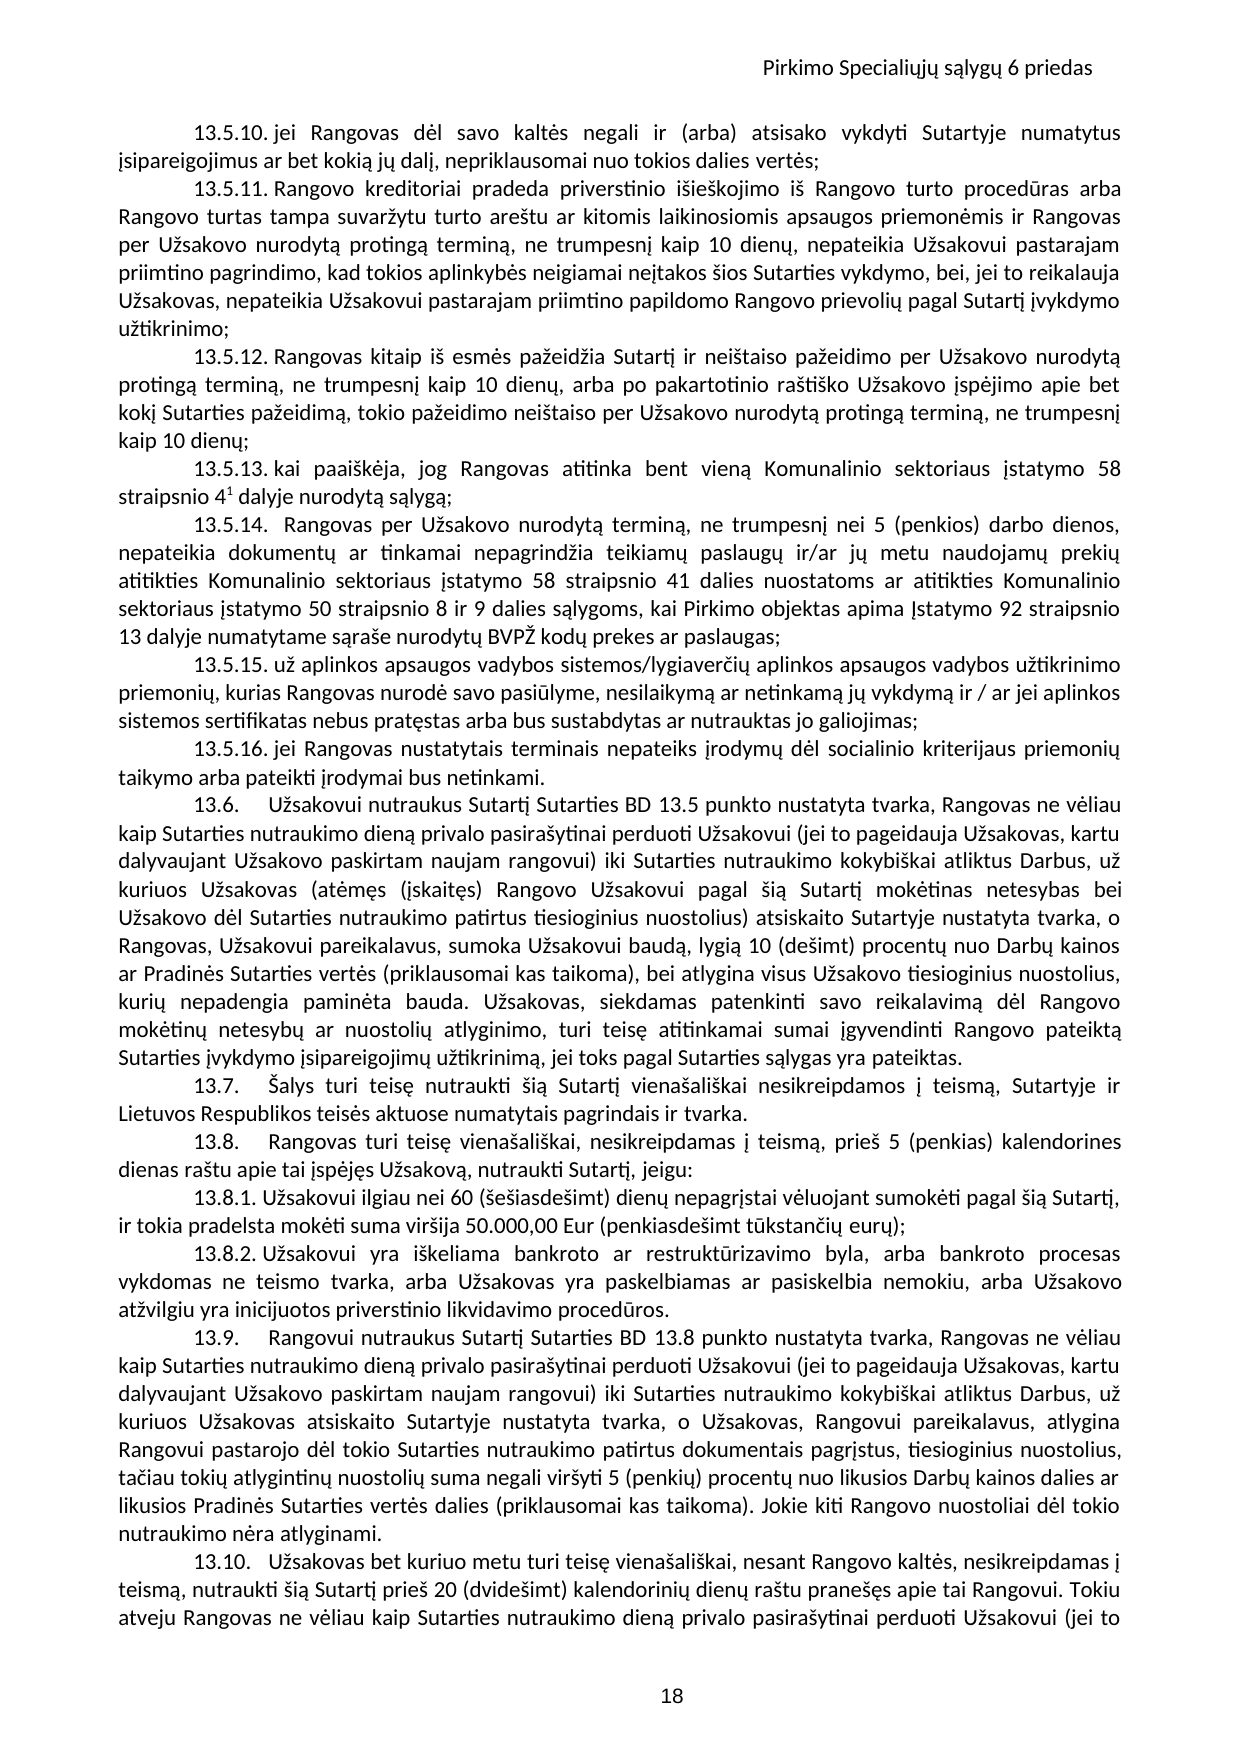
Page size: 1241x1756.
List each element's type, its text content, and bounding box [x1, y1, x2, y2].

list Užsakovui yra iškeliama bankroto ar restruktūrizavimo byla, arba bankroto procesas vykdomas ne teismo tvarka, arba Užsakovas yra paskelbiamas ar pasiskelbia nemokiu, arba Užsakovo atžvilgiu yra inicijuotos priverstinio likvidavimo procedūros. [118, 1239, 1122, 1323]
list Rangovui nutraukus Sutartį Sutarties BD 13.8 punkto nustatyta tvarka, Rangovas ne vėliau kaip Sutarties nutraukimo dieną privalo pasirašytinai perduoti Užsakovui (jei to pageidauja Užsakovas, kartu dalyvaujant Užsakovo paskirtam naujam rangovui) iki Sutarties nutraukimo kokybiškai atliktus Darbus, už kuriuos Užsakovas atsiskaito Sutartyje nustatyta tvarka, o Užsakovas, Rangovui pareikalavus, atlygina Rangovui pastarojo dėl tokio Sutarties nutraukimo patirtus dokumentais pagrįstus, tiesioginius nuostolius, tačiau tokių atlygintinų nuostolių suma negali viršyti 5 (penkių) procentų nuo likusios Darbų kainos dalies ar likusios Pradinės Sutarties vertės dalies (priklausomai kas taikoma). Jokie kiti Rangovo nuostoliai dėl tokio nutraukimo nėra atlyginami. [118, 1323, 1122, 1547]
list jei Rangovas dėl savo kaltės negali ir (arba) atsisako vykdyti Sutartyje numatytus įsipareigojimus ar bet kokią jų dalį, nepriklausomai nuo tokios dalies vertės; [118, 118, 1122, 174]
list Užsakovui nutraukus Sutartį Sutarties BD 13.5 punkto nustatyta tvarka, Rangovas ne vėliau kaip Sutarties nutraukimo dieną privalo pasirašytinai perduoti Užsakovui (jei to pageidauja Užsakovas, kartu dalyvaujant Užsakovo paskirtam naujam rangovui) iki Sutarties nutraukimo kokybiškai atliktus Darbus, už kuriuos Užsakovas (atėmęs (įskaitęs) Rangovo Užsakovui pagal šią Sutartį mokėtinas netesybas bei Užsakovo dėl Sutarties nutraukimo patirtus tiesioginius nuostolius) atsiskaito Sutartyje nustatyta tvarka, o Rangovas, Užsakovui pareikalavus, sumoka Užsakovui baudą, lygią 10 (dešimt) procentų nuo Darbų kainos ar Pradinės Sutarties vertės (priklausomai kas taikoma), bei atlygina visus Užsakovo tiesioginius nuostolius, kurių nepadengia paminėta bauda. Užsakovas, siekdamas patenkinti savo reikalavimą dėl Rangovo mokėtinų netesybų ar nuostolių atlyginimo, turi teisę atitinkamai sumai įgyvendinti Rangovo pateiktą Sutarties įvykdymo įsipareigojimų užtikrinimą, jei toks pagal Sutarties sąlygas yra pateiktas. [118, 791, 1122, 1071]
list Rangovas turi teisę vienašališkai, nesikreipdamas į teismą, prieš 5 (penkias) kalendorines dienas raštu apie tai įspėjęs Užsakovą, nutraukti Sutartį, jeigu: [118, 1127, 1122, 1183]
list Rangovo kreditoriai pradeda priverstinio išieškojimo iš Rangovo turto procedūras arba Rangovo turtas tampa suvaržytu turto areštu ar kitomis laikinosiomis apsaugos priemonėmis ir Rangovas per Užsakovo nurodytą protingą terminą, ne trumpesnį kaip 10 dienų, nepateikia Užsakovui pastarajam priimtino pagrindimo, kad tokios aplinkybės neigiamai neįtakos šios Sutarties vykdymo, bei, jei to reikalauja Užsakovas, nepateikia Užsakovui pastarajam priimtino papildomo Rangovo prievolių pagal Sutartį įvykdymo užtikrinimo; [118, 174, 1122, 342]
list jei Rangovas nustatytais terminais nepateiks įrodymų dėl socialinio kriterijaus priemonių taikymo arba pateikti įrodymai bus netinkami. [118, 734, 1122, 791]
list Rangovas per Užsakovo nurodytą terminą, ne trumpesnį nei 5 (penkios) darbo dienos, nepateikia dokumentų ar tinkamai nepagrindžia teikiamų paslaugų ir/ar jų metu naudojamų prekių atitikties Komunalinio sektoriaus įstatymo 58 straipsnio 41 dalies nuostatoms ar atitikties Komunalinio sektoriaus įstatymo 50 straipsnio 8 ir 9 dalies sąlygoms, kai Pirkimo objektas apima Įstatymo 92 straipsnio 13 dalyje numatytame sąraše nurodytų BVPŽ kodų prekes ar paslaugas; [118, 510, 1122, 651]
list už aplinkos apsaugos vadybos sistemos/lygiaverčių aplinkos apsaugos vadybos užtikrinimo priemonių, kurias Rangovas nurodė savo pasiūlyme, nesilaikymą ar netinkamą jų vykdymą ir / ar jei aplinkos sistemos sertifikatas nebus pratęstas arba bus sustabdytas ar nutrauktas jo galiojimas; [118, 651, 1122, 734]
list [118, 1547, 1122, 1631]
list Šalys turi teisę nutraukti šią Sutartį vienašališkai nesikreipdamos į teismą, Sutartyje ir Lietuvos Respublikos teisės aktuose numatytais pagrindais ir tvarka. [118, 1071, 1122, 1127]
list kai paaiškėja, jog Rangovas atitinka bent vieną Komunalinio sektoriaus įstatymo 58 straipsnio 41 dalyje nurodytą sąlygą; [118, 454, 1122, 510]
list Užsakovui ilgiau nei 60 (šešiasdešimt) dienų nepagrįstai vėluojant sumokėti pagal šią Sutartį, ir tokia pradelsta mokėti suma viršija 50.000,00 Eur (penkiasdešimt tūkstančių eurų); [118, 1183, 1122, 1239]
list Rangovas kitaip iš esmės pažeidžia Sutartį ir neištaiso pažeidimo per Užsakovo nurodytą protingą terminą, ne trumpesnį kaip 10 dienų, arba po pakartotinio raštiško Užsakovo įspėjimo apie bet kokį Sutarties pažeidimą, tokio pažeidimo neištaiso per Užsakovo nurodytą protingą terminą, ne trumpesnį kaip 10 dienų; [118, 342, 1122, 454]
